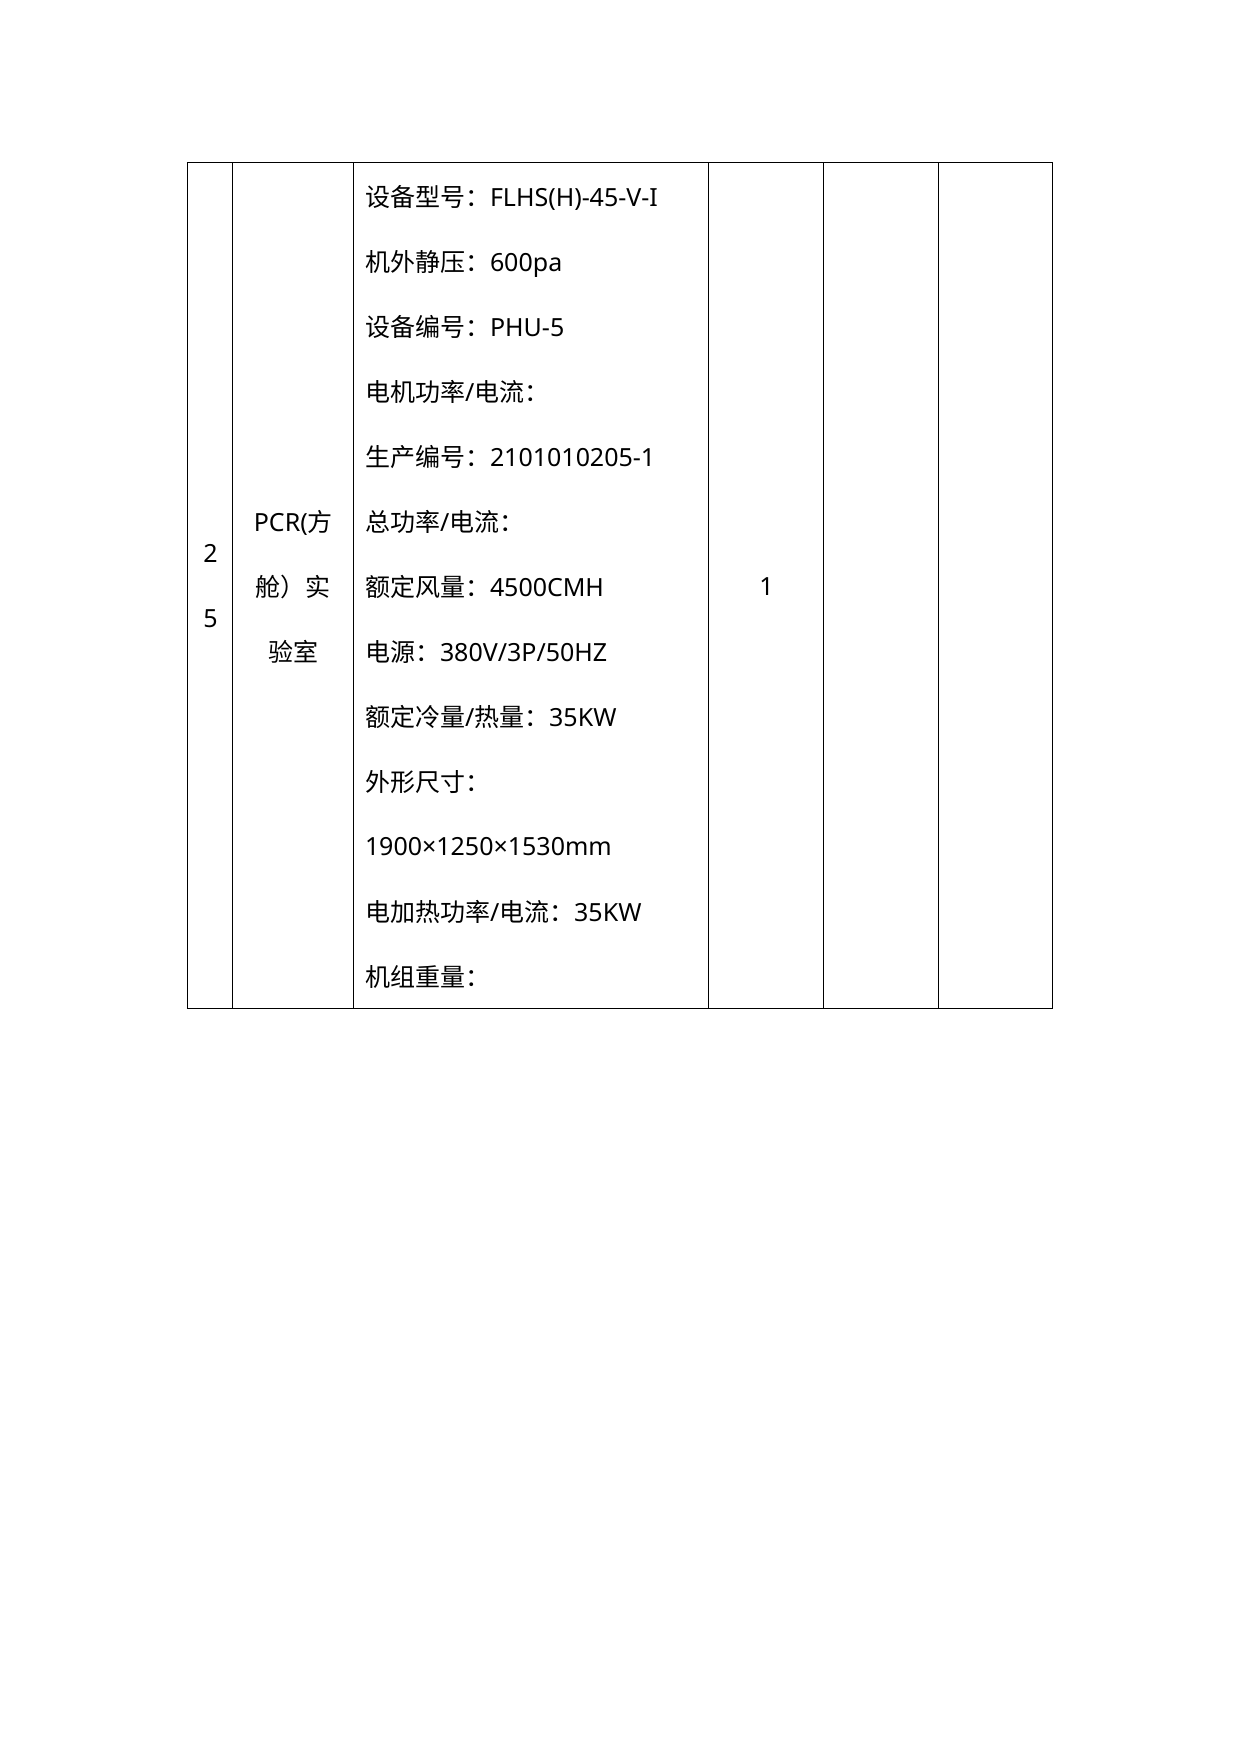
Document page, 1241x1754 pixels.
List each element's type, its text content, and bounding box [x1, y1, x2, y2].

table_cell 设备型号：FLHS(H)-45-V-I 机外静压：600pa 设备编号：PHU-5 电机功率/电流： 生产编号：2101010205-1 总功率/电流： 额定风量：4500CMH 电源：380V/3P/50HZ 额定冷量/热量：35KW 外形尺寸：1900×1250×1530mm 电加热功率/电流：35KW 机组重量： [354, 163, 708, 1008]
table_cell [939, 163, 1052, 1008]
table_cell PCR(方舱）实验室 [233, 163, 353, 1008]
table_cell 25 [188, 163, 232, 1008]
table_cell 1 [709, 163, 823, 1008]
table_cell [824, 163, 938, 1008]
